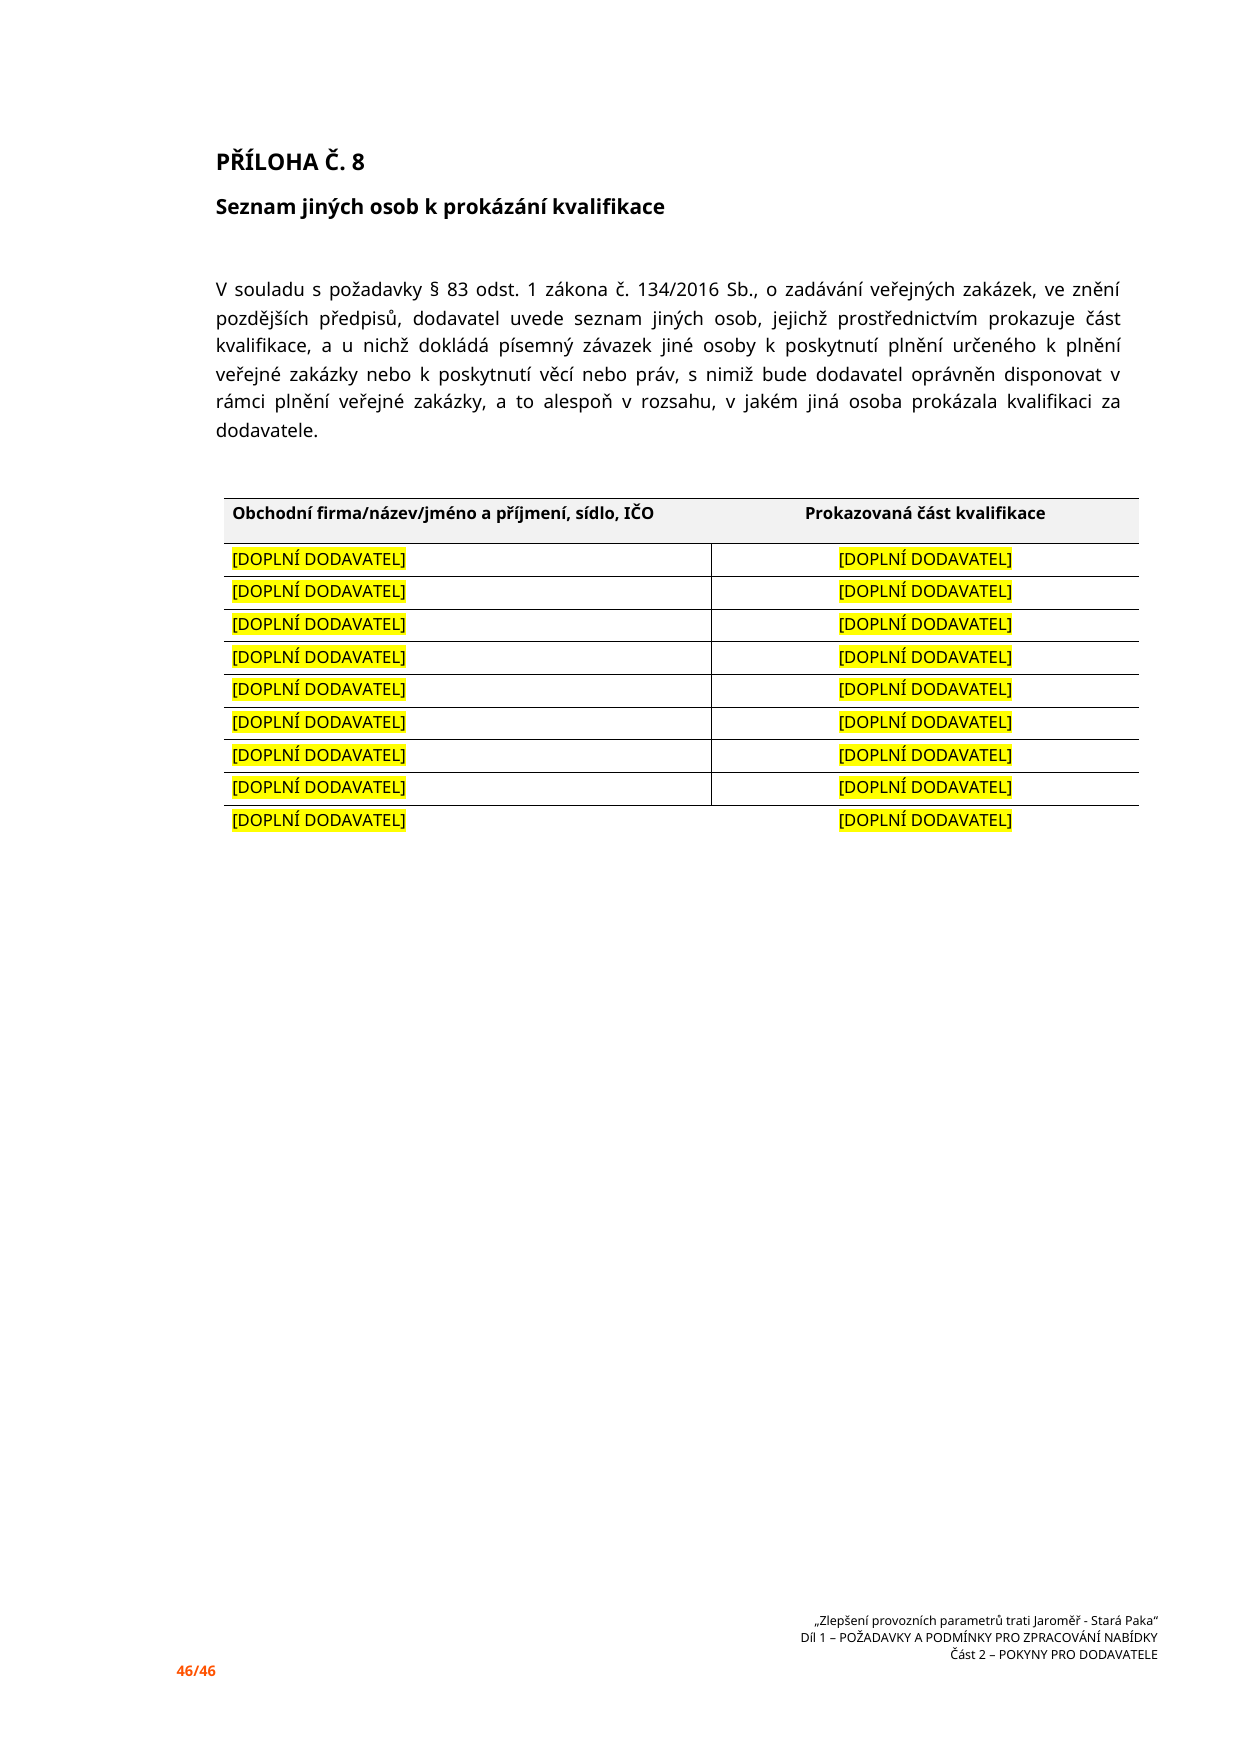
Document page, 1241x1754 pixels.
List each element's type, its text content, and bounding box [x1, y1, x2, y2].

table_cell [DOPLNÍ DODAVATEL] [712, 544, 1139, 576]
table_cell [DOPLNÍ DODAVATEL] [224, 773, 711, 805]
table_cell [DOPLNÍ DODAVATEL] [224, 740, 711, 772]
table_cell [DOPLNÍ DODAVATEL] [711, 806, 1139, 837]
table_cell [DOPLNÍ DODAVATEL] [712, 577, 1139, 608]
table_cell [DOPLNÍ DODAVATEL] [224, 806, 711, 837]
table_cell [DOPLNÍ DODAVATEL] [712, 610, 1139, 641]
table_header Prokazovaná část kvalifikace [711, 499, 1139, 543]
table_cell [DOPLNÍ DODAVATEL] [712, 740, 1139, 772]
table_cell [DOPLNÍ DODAVATEL] [224, 642, 711, 674]
table_cell [DOPLNÍ DODAVATEL] [224, 577, 711, 608]
table_cell [DOPLNÍ DODAVATEL] [712, 773, 1139, 805]
table_cell [DOPLNÍ DODAVATEL] [224, 610, 711, 641]
table_cell [DOPLNÍ DODAVATEL] [712, 675, 1139, 707]
table_header Obchodní firma/název/jméno a příjmení, sídlo, IČO [224, 499, 711, 543]
table_cell [DOPLNÍ DODAVATEL] [224, 708, 711, 739]
table_cell [DOPLNÍ DODAVATEL] [224, 544, 711, 576]
table_cell [DOPLNÍ DODAVATEL] [712, 708, 1139, 739]
text Seznam jiných osob k prokázání kvalifikace [216, 192, 1122, 221]
text Příloha č. 8 [216, 146, 1122, 177]
table_cell [DOPLNÍ DODAVATEL] [224, 675, 711, 707]
text V souladu s požadavky § 83 odst. 1 zákona č. 134/2016 Sb., o zadávání veřejných zakázek, ve znění pozdějších předpisů, dodavatel uvede seznam jiných osob, jejichž prostřednictvím prokazuje část kvalifikace, a u nichž dokládá písemný závazek jiné osoby k poskytnutí plnění určeného k plnění veřejné zakázky nebo k poskytnutí věcí nebo práv, s nimiž bude dodavatel oprávněn disponovat v rámci plnění veřejné zakázky, a to alespoň v rozsahu, v jakém jiná osoba prokázala kvalifikaci za dodavatele. [216, 277, 1122, 442]
table_cell [DOPLNÍ DODAVATEL] [712, 642, 1139, 674]
